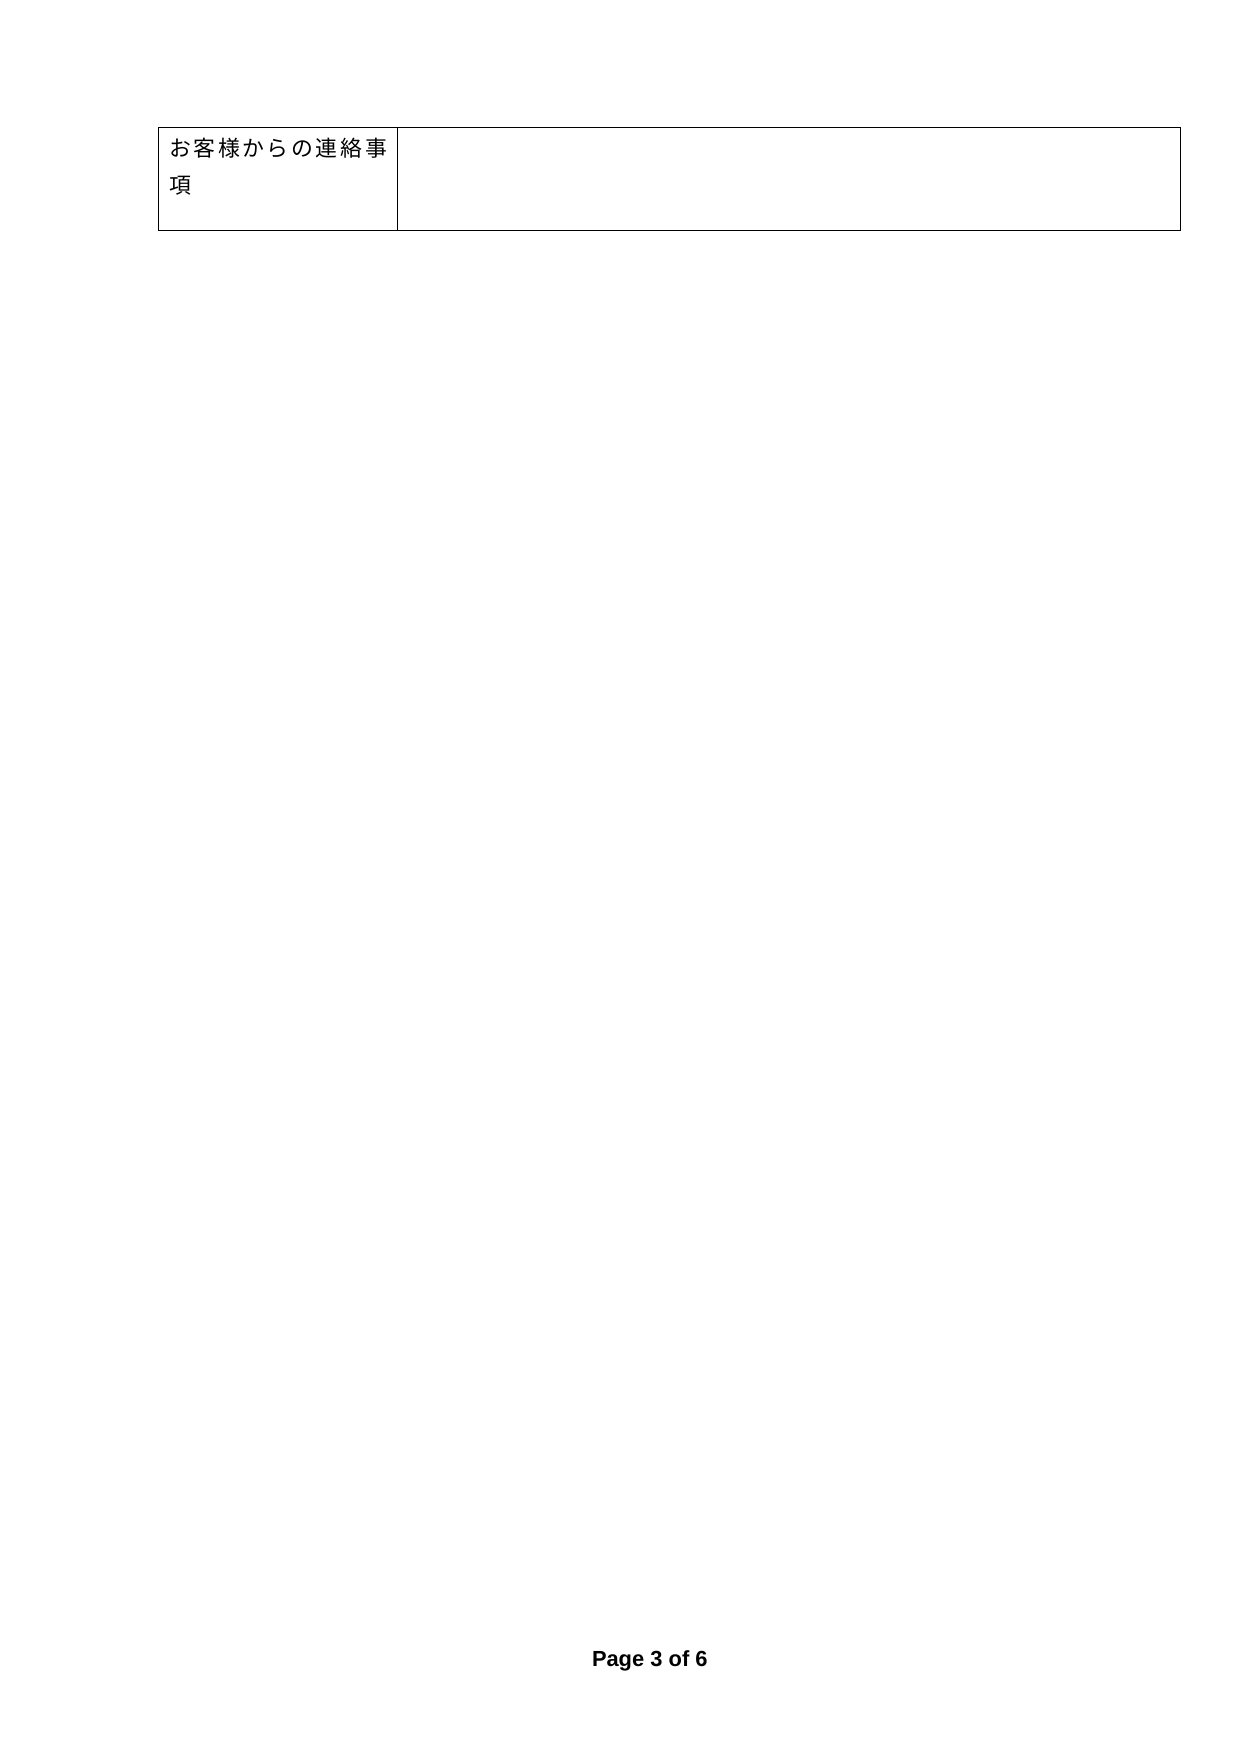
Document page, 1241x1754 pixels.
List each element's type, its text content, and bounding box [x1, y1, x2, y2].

table_header お客様からの連絡事項 [159, 128, 397, 230]
table_header [398, 128, 1180, 230]
